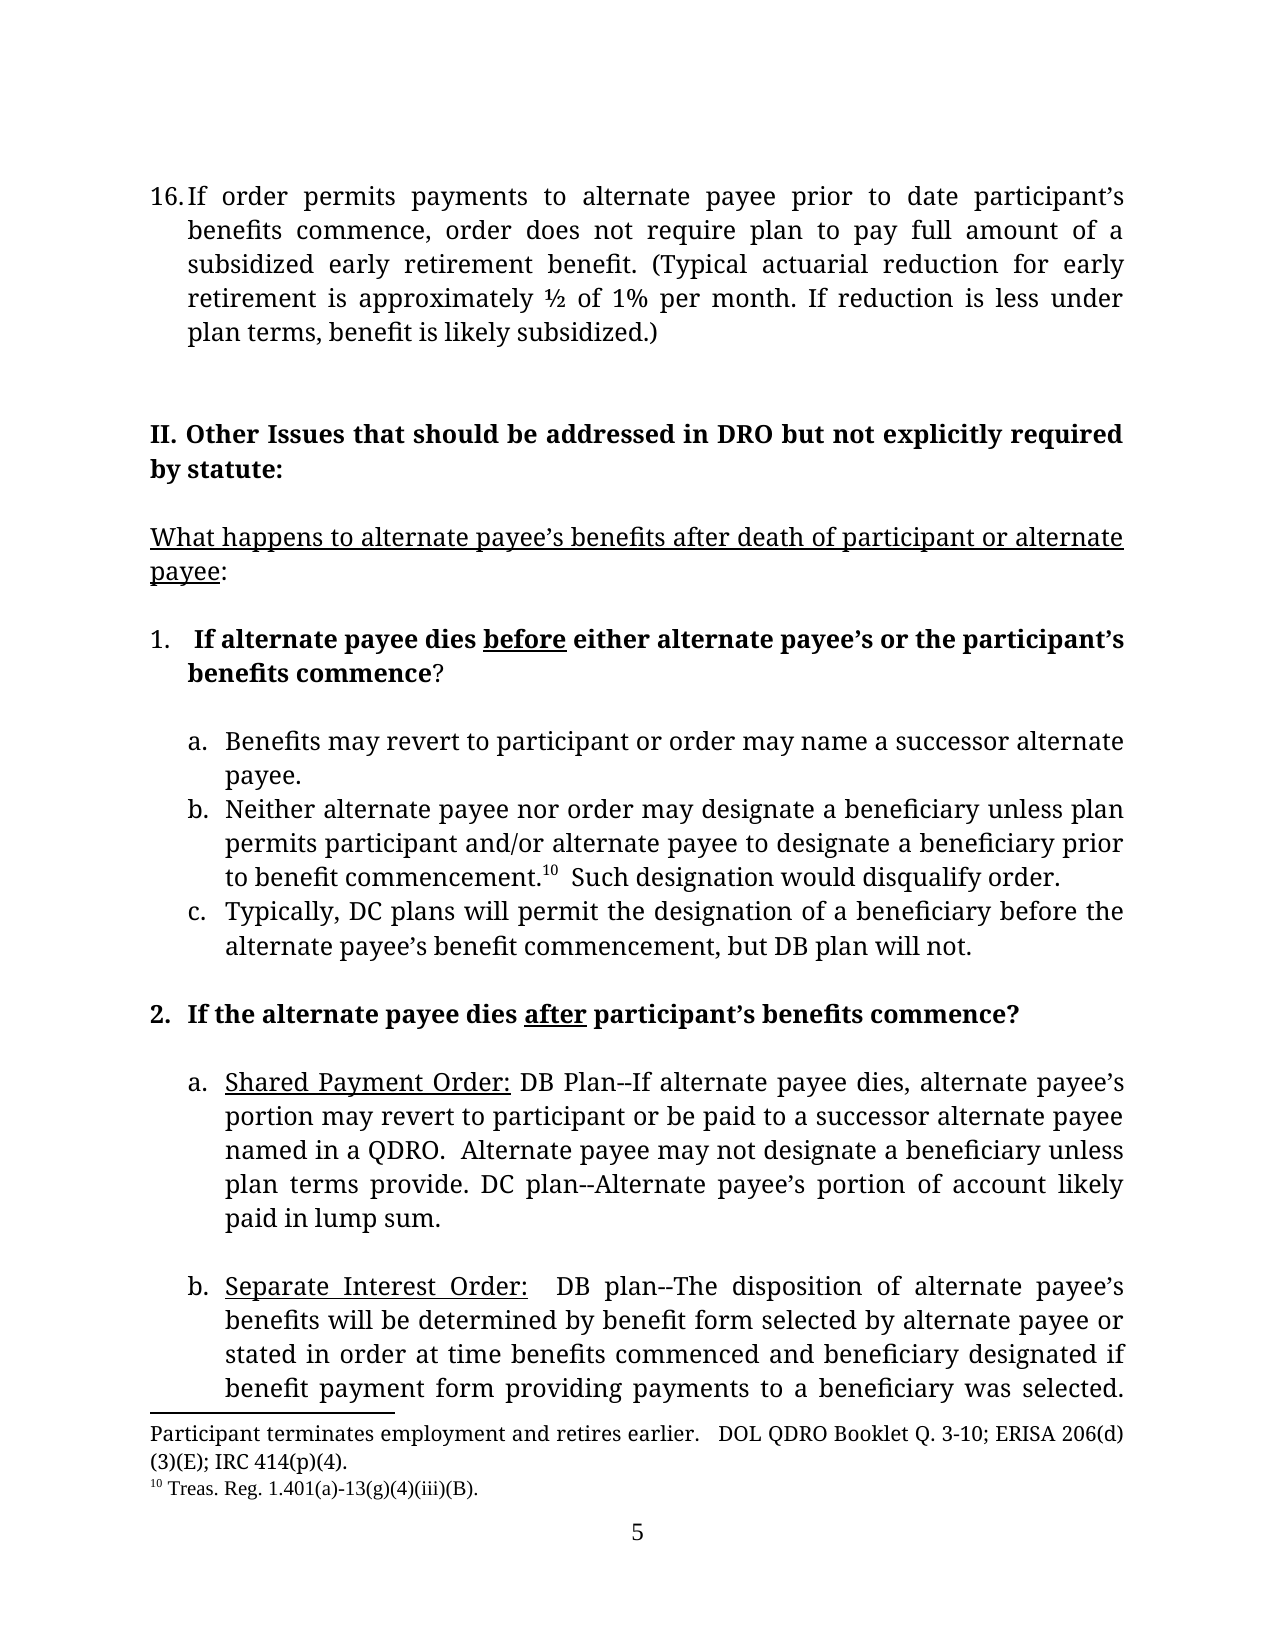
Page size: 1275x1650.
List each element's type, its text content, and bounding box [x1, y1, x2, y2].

list If alternate payee dies before either alternate payee’s or the participant’s benefits commence? [150, 622, 1125, 690]
text 16. If order permits payments to alternate payee prior to date participant’s benefits commence, order does not require plan to pay full amount of a subsidized early retirement benefit. (Typical actuarial reduction for early retirement is approximately ½ of 1% per month. If reduction is less under plan terms, benefit is likely subsidized.) [150, 179, 1125, 349]
list If the alternate payee dies after participant’s benefits commence? [150, 996, 1125, 1030]
list Benefits may revert to participant or order may name a successor alternate payee. [187, 724, 1125, 792]
list Neither alternate payee nor order may designate a beneficiary unless plan permits participant and/or alternate payee to designate a beneficiary prior to benefit commencement. Such designation would disqualify order. [187, 792, 1125, 894]
list Shared Payment Order: DB Plan--If alternate payee dies, alternate payee’s portion may revert to participant or be paid to a successor alternate payee named in a QDRO. Alternate payee may not designate a beneficiary unless plan terms provide. DC plan--Alternate payee’s portion of account likely paid in lump sum. [187, 1064, 1125, 1235]
list Typically, DC plans will permit the designation of a beneficiary before the alternate payee’s benefit commencement, but DB plan will not. [187, 894, 1125, 962]
text II. Other Issues that should be addressed in DRO but not explicitly required by statute: [150, 417, 1125, 485]
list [187, 1269, 1125, 1405]
text What happens to alternate payee’s benefits after death of participant or alternate payee: [150, 519, 1125, 587]
